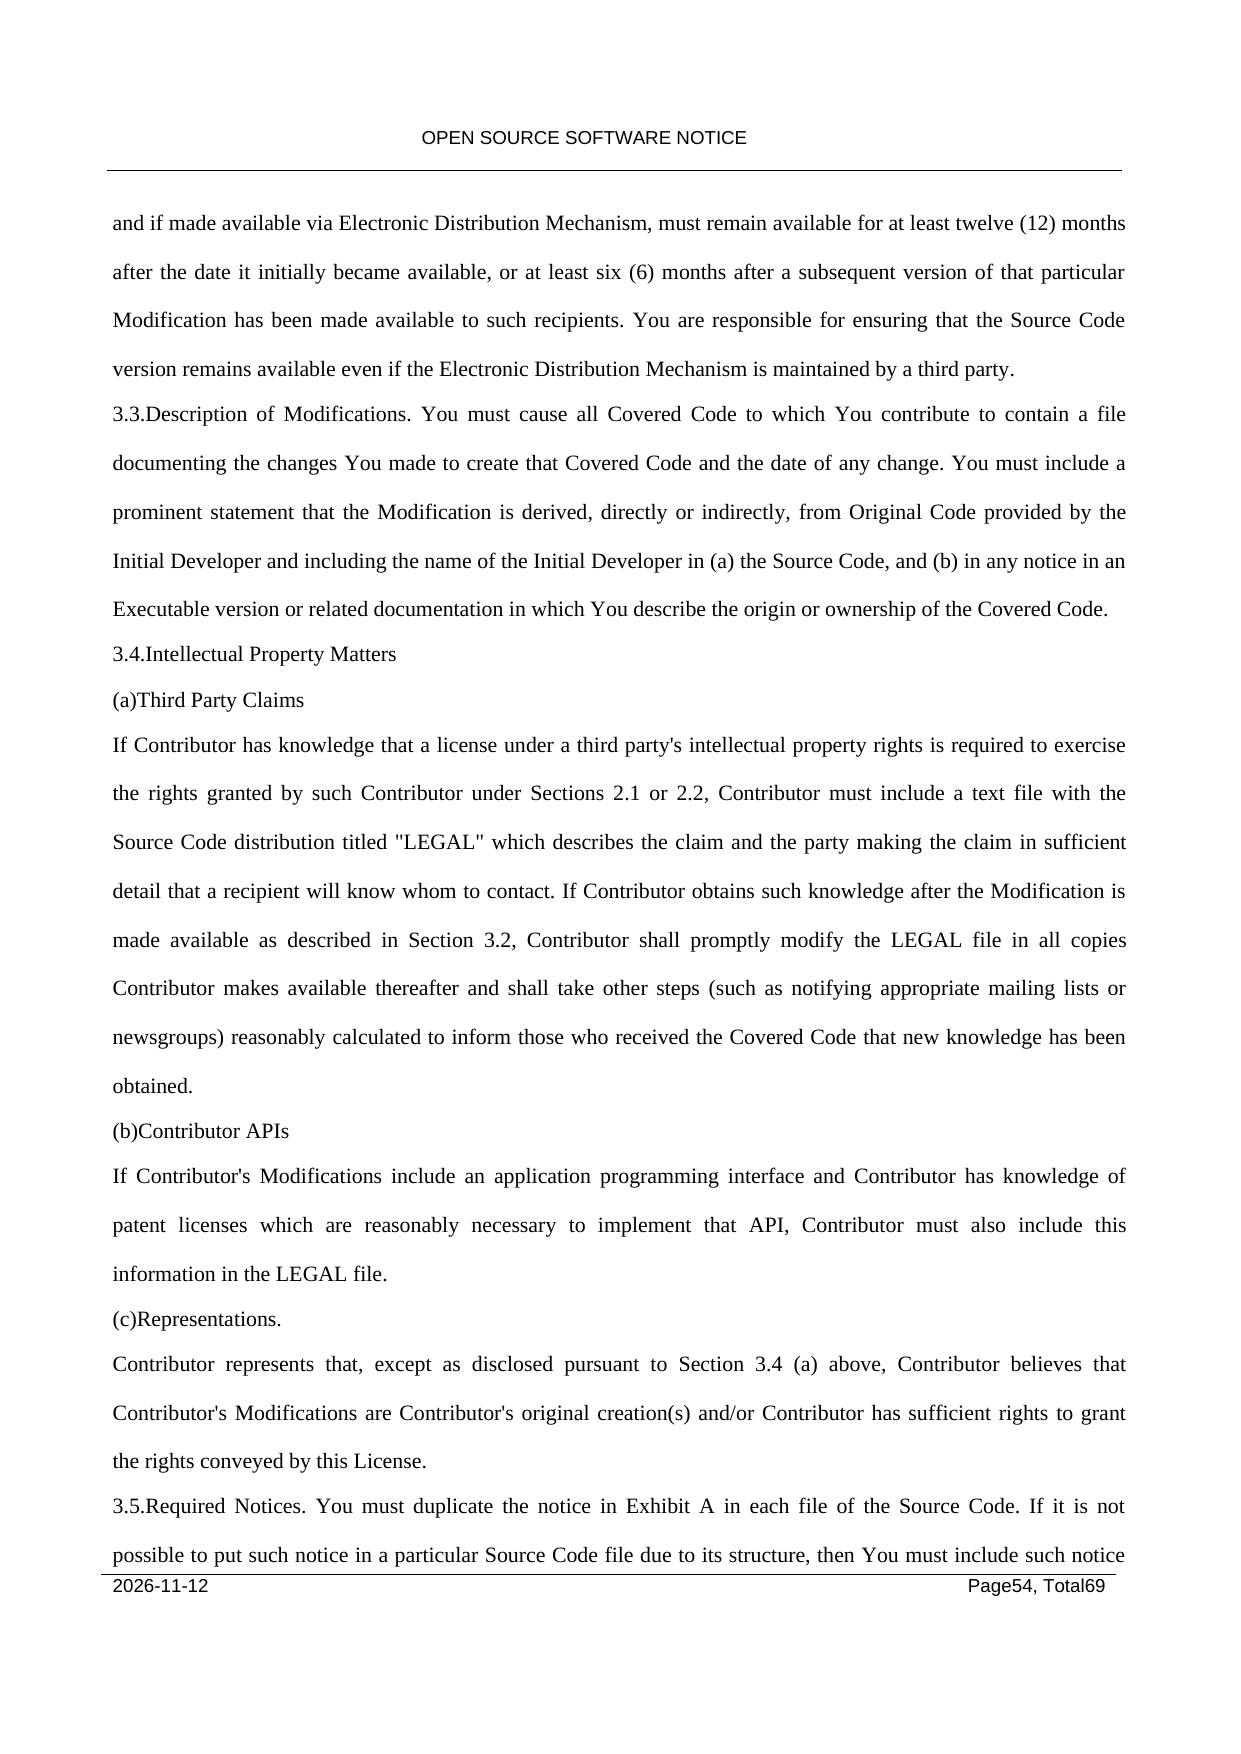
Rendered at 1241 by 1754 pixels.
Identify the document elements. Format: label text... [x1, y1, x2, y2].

text If Contributor has knowledge that a license under a third party's intellectual property rights is required to exercise the rights granted by such Contributor under Sections 2.1 or 2.2, Contributor must include a text file with the Source Code distribution titled "LEGAL" which describes the claim and the party making the claim in sufficient detail that a recipient will know whom to contact. If Contributor obtains such knowledge after the Modification is made available as described in Section 3.2, Contributor shall promptly modify the LEGAL file in all copies Contributor makes available thereafter and shall take other steps (such as notifying appropriate mailing lists or newsgroups) reasonably calculated to inform those who received the Covered Code that new knowledge has been obtained. [112, 728, 1128, 1102]
text (b)Contributor APIs [112, 1114, 1128, 1147]
text (a)Third Party Claims [112, 683, 1128, 715]
text Contributor represents that, except as disclosed pursuant to Section 3.4 (a) above, Contributor believes that Contributor's Modifications are Contributor's original creation(s) and/or Contributor has sufficient rights to grant the rights conveyed by this License. [112, 1347, 1128, 1477]
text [112, 1490, 1128, 1571]
text 3.4.Intellectual Property Matters [112, 638, 1128, 670]
text (c)Representations. [112, 1302, 1128, 1334]
text If Contributor's Modifications include an application programming interface and Contributor has knowledge of patent licenses which are reasonably necessary to implement that API, Contributor must also include this information in the LEGAL file. [112, 1159, 1128, 1289]
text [112, 206, 1128, 385]
text 3.3.Description of Modifications. You must cause all Covered Code to which You contribute to contain a file documenting the changes You made to create that Covered Code and the date of any change. You must include a prominent statement that the Modification is derived, directly or indirectly, from Original Code provided by the Initial Developer and including the name of the Initial Developer in (a) the Source Code, and (b) in any notice in an Executable version or related documentation in which You describe the origin or ownership of the Covered Code. [112, 398, 1128, 625]
